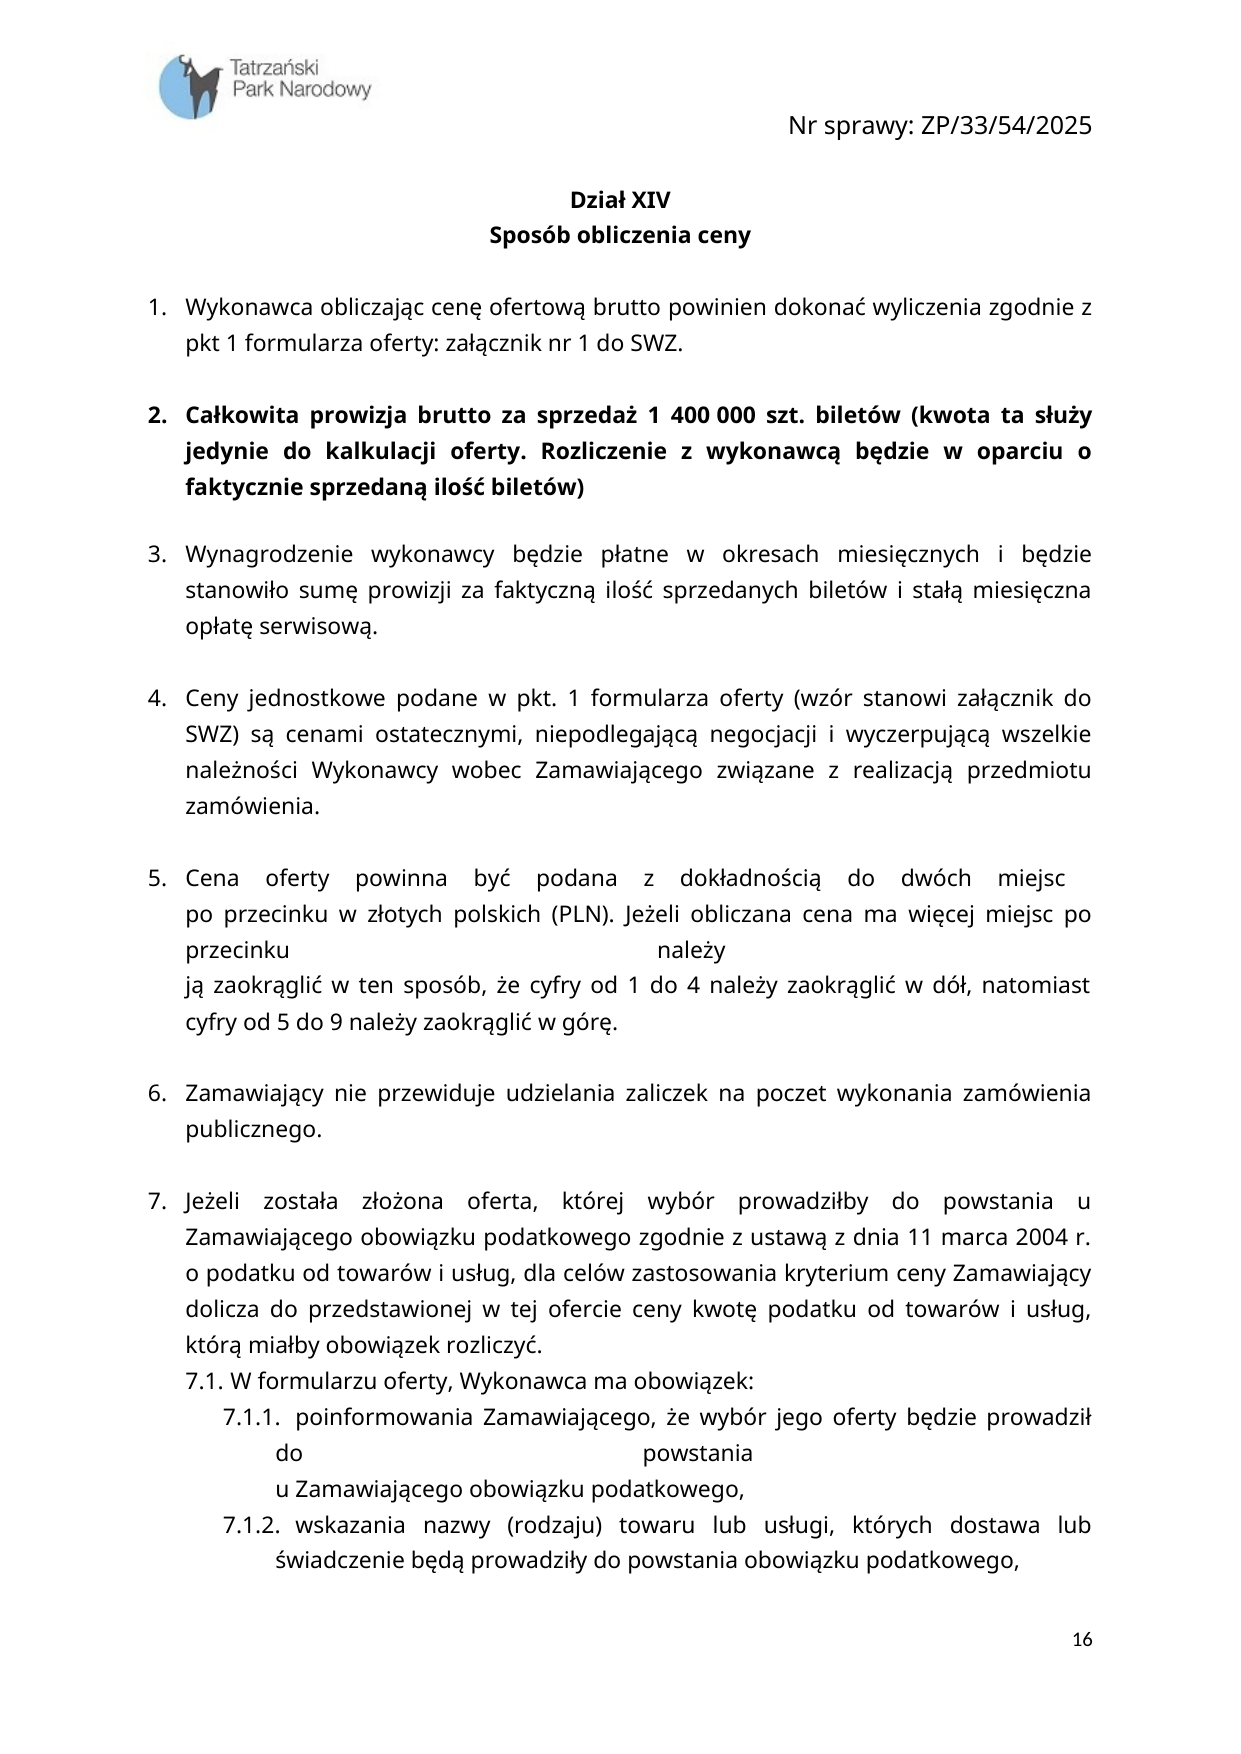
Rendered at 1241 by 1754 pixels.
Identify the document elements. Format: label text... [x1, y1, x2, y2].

list Wykonawca obliczając cenę ofertową brutto powinien dokonać wyliczenia zgodnie z pkt 1 formularza oferty: załącznik nr 1 do SWZ. [148, 291, 1093, 358]
picture [125, 9, 408, 146]
list Cena oferty powinna być podana z dokładnością do dwóch miejsc po przecinku w złotych polskich (PLN). Jeżeli obliczana cena ma więcej miejsc po przecinku należy ją zaokrąglić w ten sposób, że cyfry od 1 do 4 należy zaokrąglić w dół, natomiast cyfry od 5 do 9 należy zaokrąglić w górę. [148, 862, 1093, 1037]
list Całkowita prowizja brutto za sprzedaż 1 400 000 szt. biletów (kwota ta służy jedynie do kalkulacji oferty. Rozliczenie z wykonawcą będzie w oparciu o faktycznie sprzedaną ilość biletów) [148, 399, 1093, 502]
list Wynagrodzenie wykonawcy będzie płatne w okresach miesięcznych i będzie stanowiło sumę prowizji za faktyczną ilość sprzedanych biletów i stałą miesięczna opłatę serwisową. [148, 538, 1093, 641]
text Sposób obliczenia ceny [148, 219, 1093, 251]
list poinformowania Zamawiającego, że wybór jego oferty będzie prowadził do powstania u Zamawiającego obowiązku podatkowego, [223, 1401, 1093, 1504]
list Zamawiający nie przewiduje udzielania zaliczek na poczet wykonania zamówienia publicznego. [148, 1077, 1093, 1144]
list Dział XIV [148, 183, 1093, 215]
list wskazania nazwy (rodzaju) towaru lub usługi, których dostawa lub świadczenie będą prowadziły do powstania obowiązku podatkowego, [223, 1508, 1093, 1576]
list Ceny jednostkowe podane w pkt. 1 formularza oferty (wzór stanowi załącznik do SWZ) są cenami ostatecznymi, niepodlegającą negocjacji i wyczerpującą wszelkie należności Wykonawcy wobec Zamawiającego związane z realizacją przedmiotu zamówienia. [148, 682, 1093, 821]
list W formularzu oferty, Wykonawca ma obowiązek: [185, 1365, 1093, 1396]
list Jeżeli została złożona oferta, której wybór prowadziłby do powstania u Zamawiającego obowiązku podatkowego zgodnie z ustawą z dnia 11 marca 2004 r. o podatku od towarów i usług, dla celów zastosowania kryterium ceny Zamawiający dolicza do przedstawionej w tej ofercie ceny kwotę podatku od towarów i usług, którą miałby obowiązek rozliczyć. [148, 1185, 1093, 1360]
